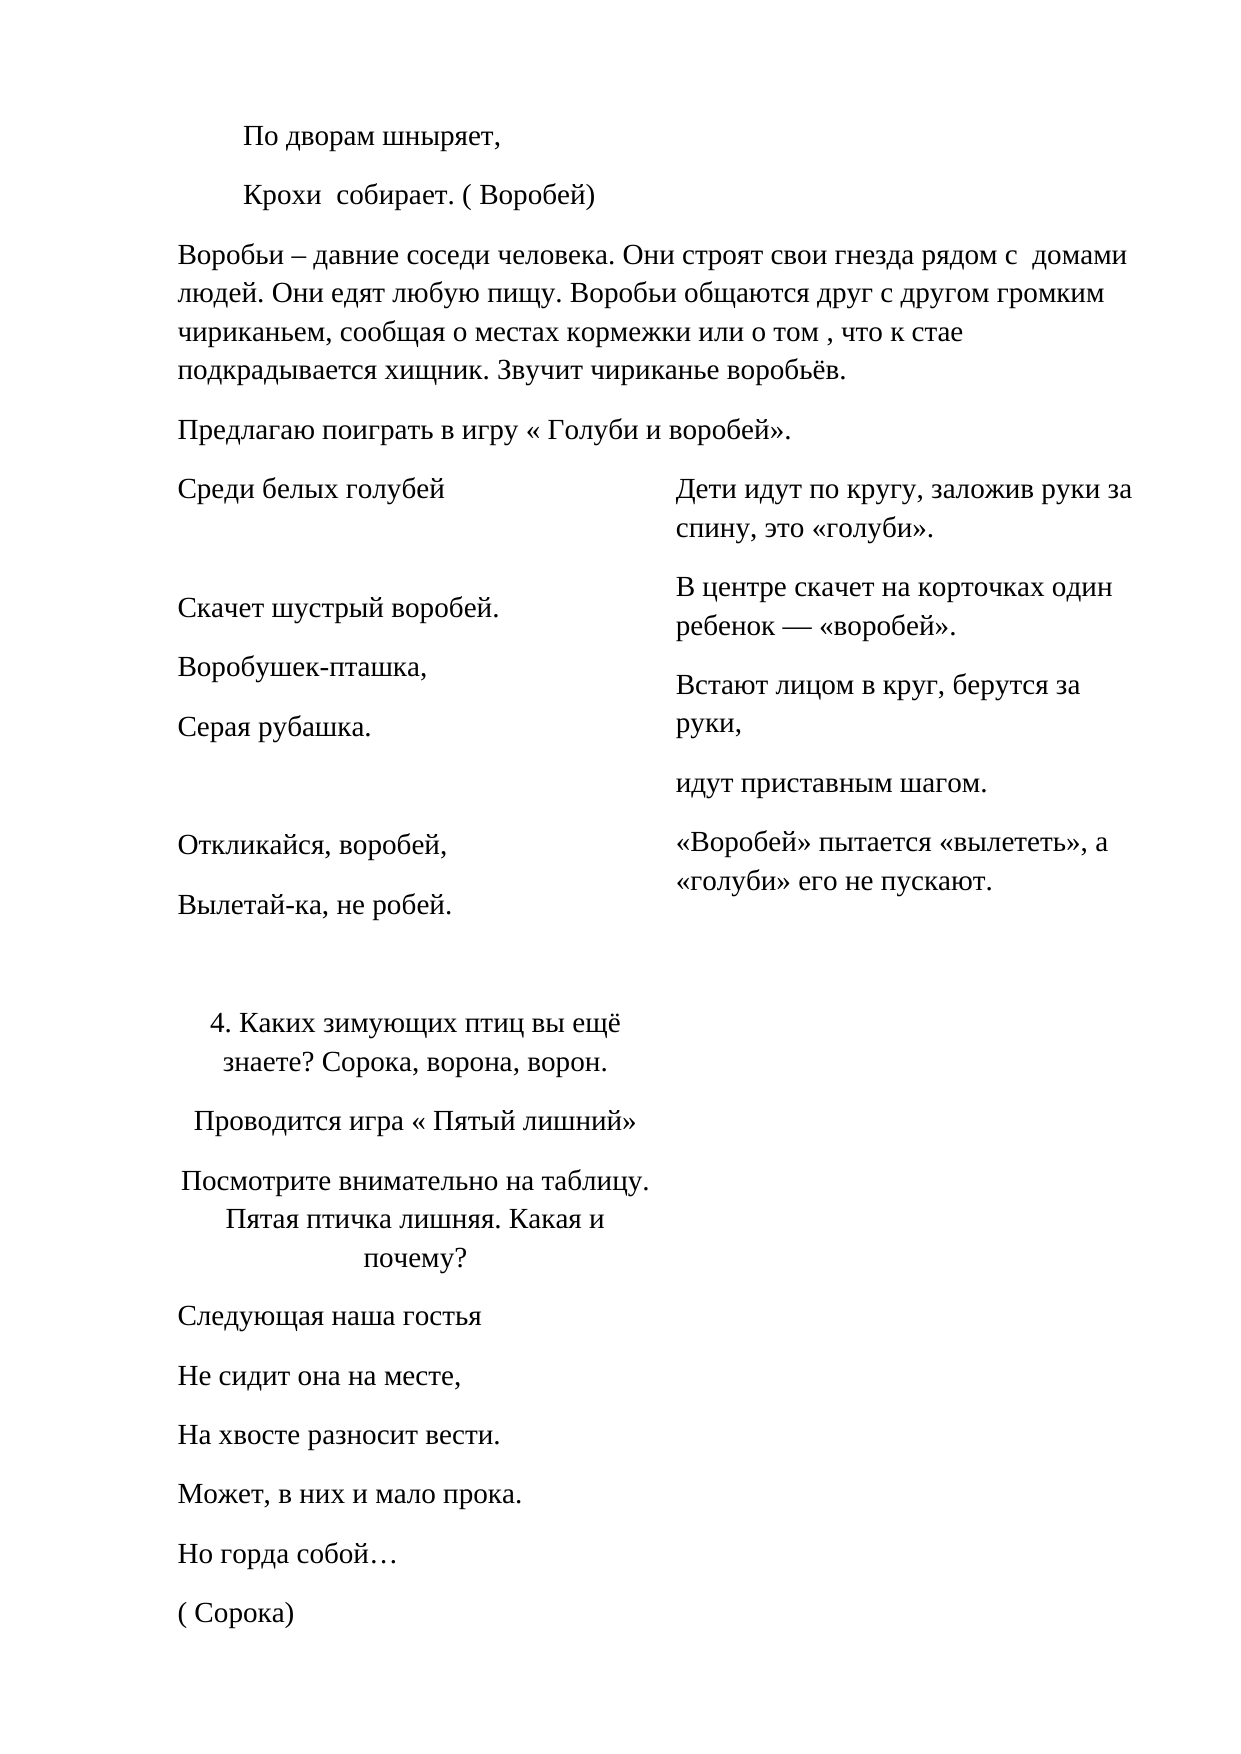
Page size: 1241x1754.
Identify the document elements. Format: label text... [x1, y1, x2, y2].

text Воробьи – давние соседи человека. Они строят свои гнезда рядом с домами людей. Они едят любую пищу. Воробьи общаются друг с другом громким чириканьем, сообщая о местах кормежки или о том , что к стае подкрадывается хищник. Звучит чириканье воробьёв. [177, 237, 1152, 386]
text Крохи собирает. ( Воробей) [177, 177, 1152, 211]
text Может, в них и мало прока. [177, 1476, 1152, 1510]
text Следующая наша гостья [177, 1298, 1152, 1332]
text По дворам шныряет, [177, 118, 1152, 152]
table_header Дети идут по кругу, заложив руки за спину, это «голуби». В центре скачет на корточках один ребенок — «воробей». Встают лицом в круг, берутся за руки, идут приставным шагом. «Воробей» пытается «вылететь», а «голуби» его не пускают. [664, 471, 1163, 1298]
table_header Среди белых голубей Скачет шустрый воробей. Воробушек-пташка, Серая рубашка. Откликайся, воробей, Вылетай-ка, не робей. 4. Каких зимующих птиц вы ещё знаете? Сорока, ворона, ворон. Проводится игра « Пятый лишний» Посмотрите внимательно на таблицу. Пятая птичка лишняя. Какая и почему? [166, 471, 664, 1298]
text ( Сорока) [177, 1595, 1152, 1629]
text На хвосте разносит вести. [177, 1417, 1152, 1451]
text Не сидит она на месте, [177, 1358, 1152, 1391]
text Но горда собой… [177, 1536, 1152, 1569]
text Предлагаю поиграть в игру « Голуби и воробей». [177, 412, 1152, 445]
